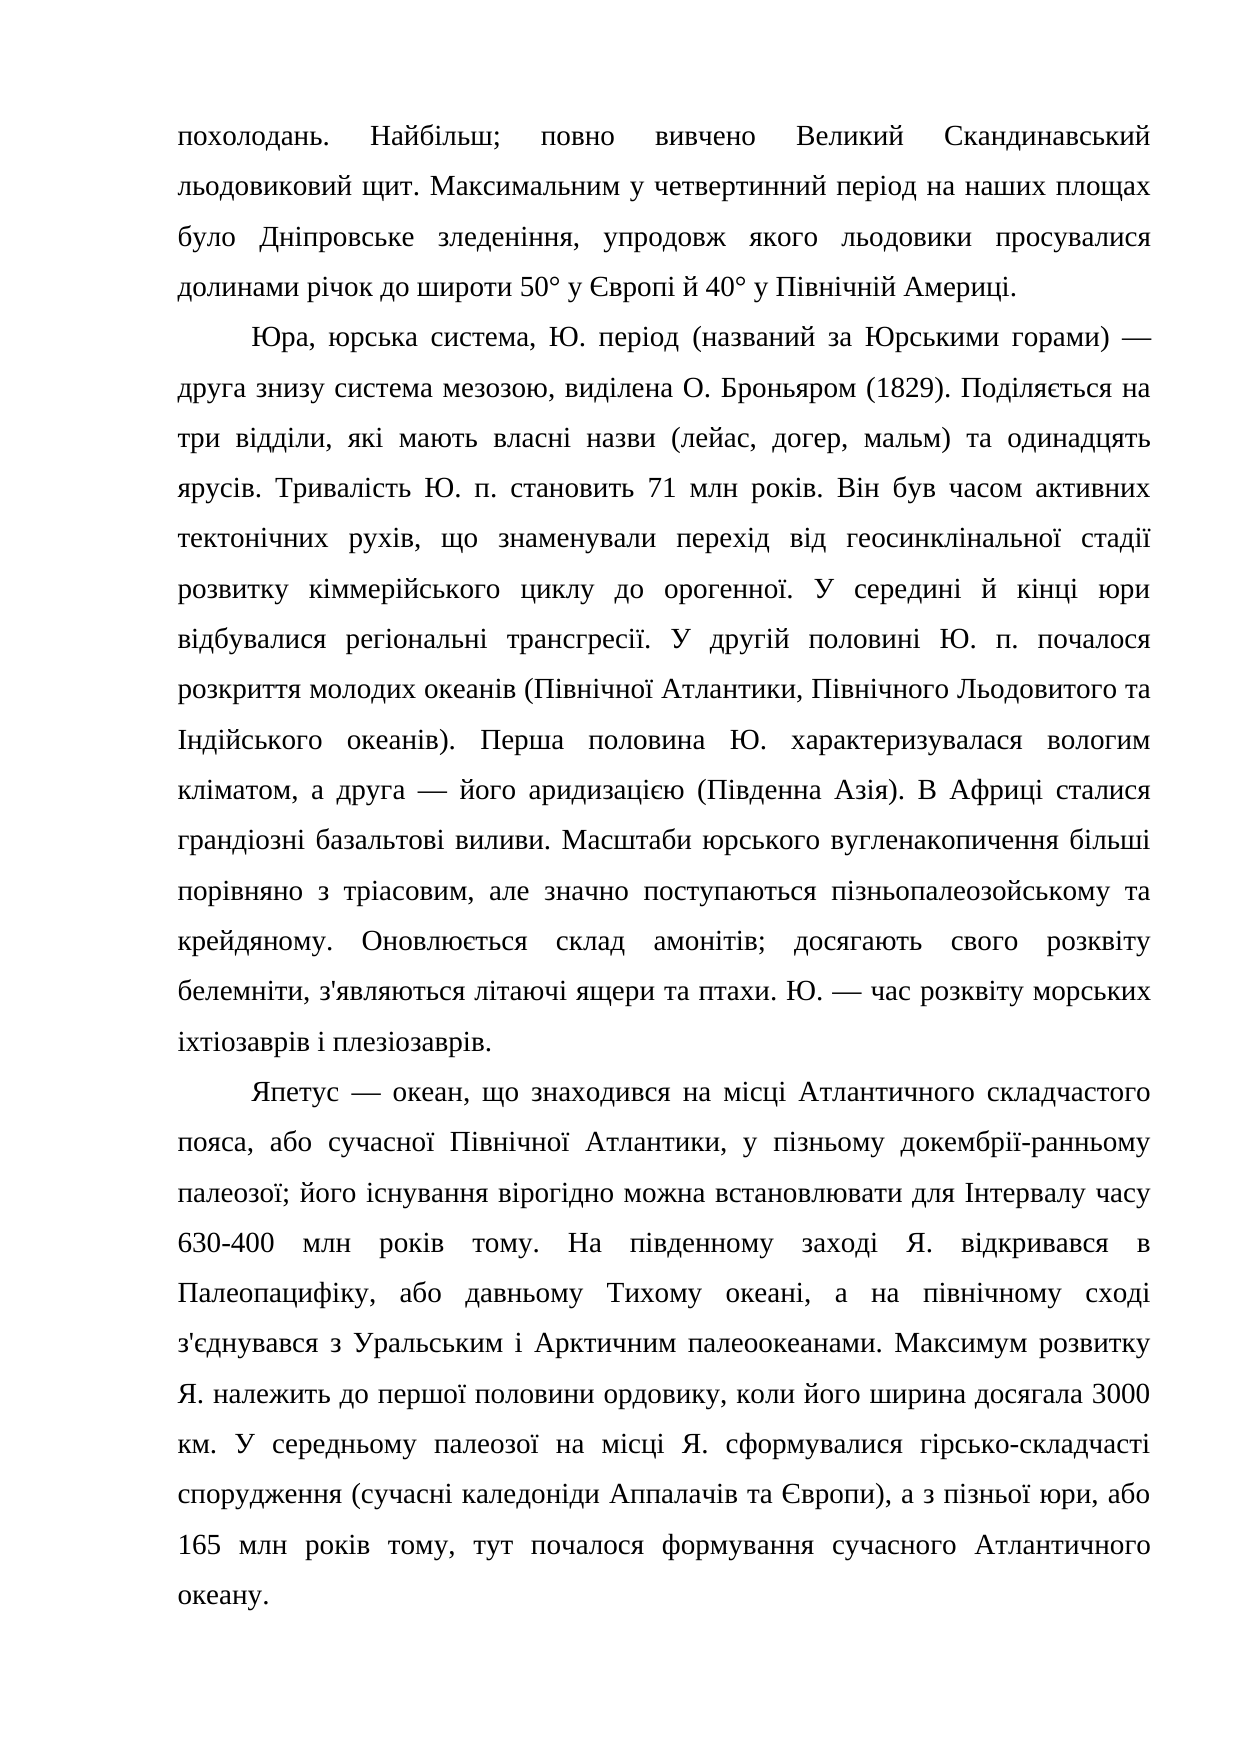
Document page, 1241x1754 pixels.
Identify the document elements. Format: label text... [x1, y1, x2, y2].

text Юра, юрська система, Ю. період (названий за Юрськими горами) — друга знизу система мезозою, виділена О. Броньяром (1829). Поділяється на три відділи, які мають власні назви (лейас, догер, мальм) та одинадцять ярусів. Тривалість Ю. п. становить 71 млн років. Він був часом активних тектонічних рухів, що знаменували перехід від геосинклінальної стадії розвитку кіммерійського циклу до орогенної. У середині й кінці юри відбувалися регіональні трансгресії. У другій половині Ю. п. почалося розкриття молодих океанів (Північної Атлантики, Північного Льодовитого та Індійського океанів). Перша половина Ю. характеризувалася вологим кліматом, а друга — його аридизацією (Південна Азія). В Африці сталися грандіозні базальтові виливи. Масштаби юрського вугленакопичення більші порівняно з тріасовим, але значно поступаються пізньопалеозойському та крейдяному. Оновлюється склад амонітів; досягають свого розквіту белемніти, з'являються літаючі ящери та птахи. Ю. — час розквіту морських іхтіозаврів і плезіозаврів. [177, 319, 1152, 1057]
text Япетус — океан, що знаходився на місці Атлантичного складчастого пояса, або сучасної Північної Атлантики, у пізньому докембрії-ранньому палеозої; його існування вірогідно можна встановлювати для Інтервалу часу 630-400 млн років тому. На південному заході Я. відкривався в Палеопацифіку, або давньому Тихому океані, а на північному сході з'єднувався з Уральським і Арктичним палеоокеанами. Максимум розвитку Я. належить до першої половини ордовику, коли його ширина досягала 3000 км. У середньому палеозої на місці Я. сформувалися гірсько-складчасті спорудження (сучасні каледоніди Аппалачів та Європи), а з пізньої юри, або 165 млн років тому, тут почалося формування сучасного Атлантичного океану. [177, 1074, 1152, 1611]
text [177, 118, 1152, 303]
